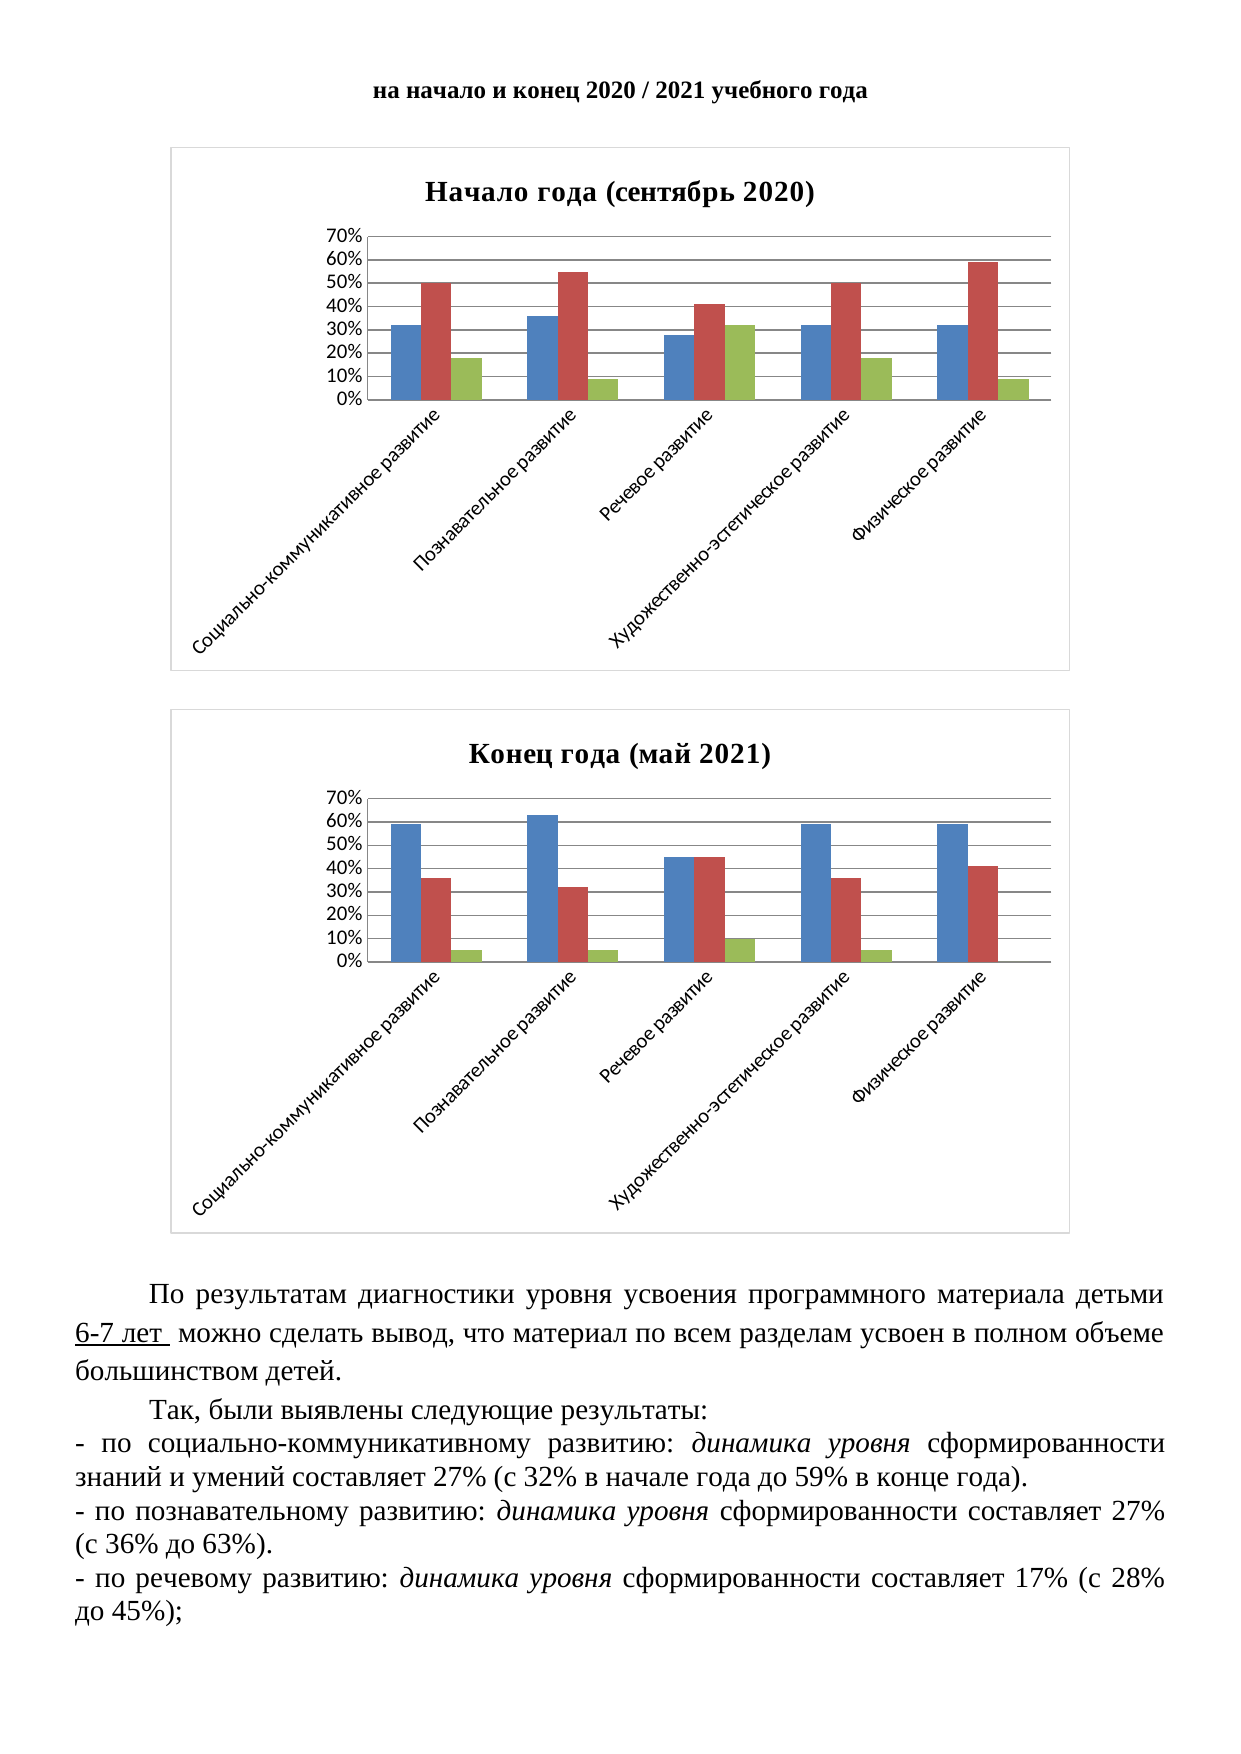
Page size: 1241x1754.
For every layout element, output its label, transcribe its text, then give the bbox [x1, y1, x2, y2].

text Так, были выявлены следующие результаты: [75, 1392, 1165, 1426]
text - по социально-коммуникативному развитию: динамика уровня сформированности знаний и умений составляет 27% (с 32% в начале года до 59% в конце года). [75, 1426, 1165, 1493]
text По результатам диагностики уровня усвоения программного материала детьми 6-7 лет можно сделать вывод, что материал по всем разделам усвоен в полном объеме большинством детей. [75, 1276, 1165, 1387]
text на начало и конец 2020 / 2021 учебного года [75, 75, 1165, 104]
text - по речевому развитию: динамика уровня сформированности составляет 17% (с 28% до 45%); [75, 1560, 1165, 1627]
text - по познавательному развитию: динамика уровня сформированности составляет 27% (с 36% до 63%). [75, 1493, 1165, 1560]
